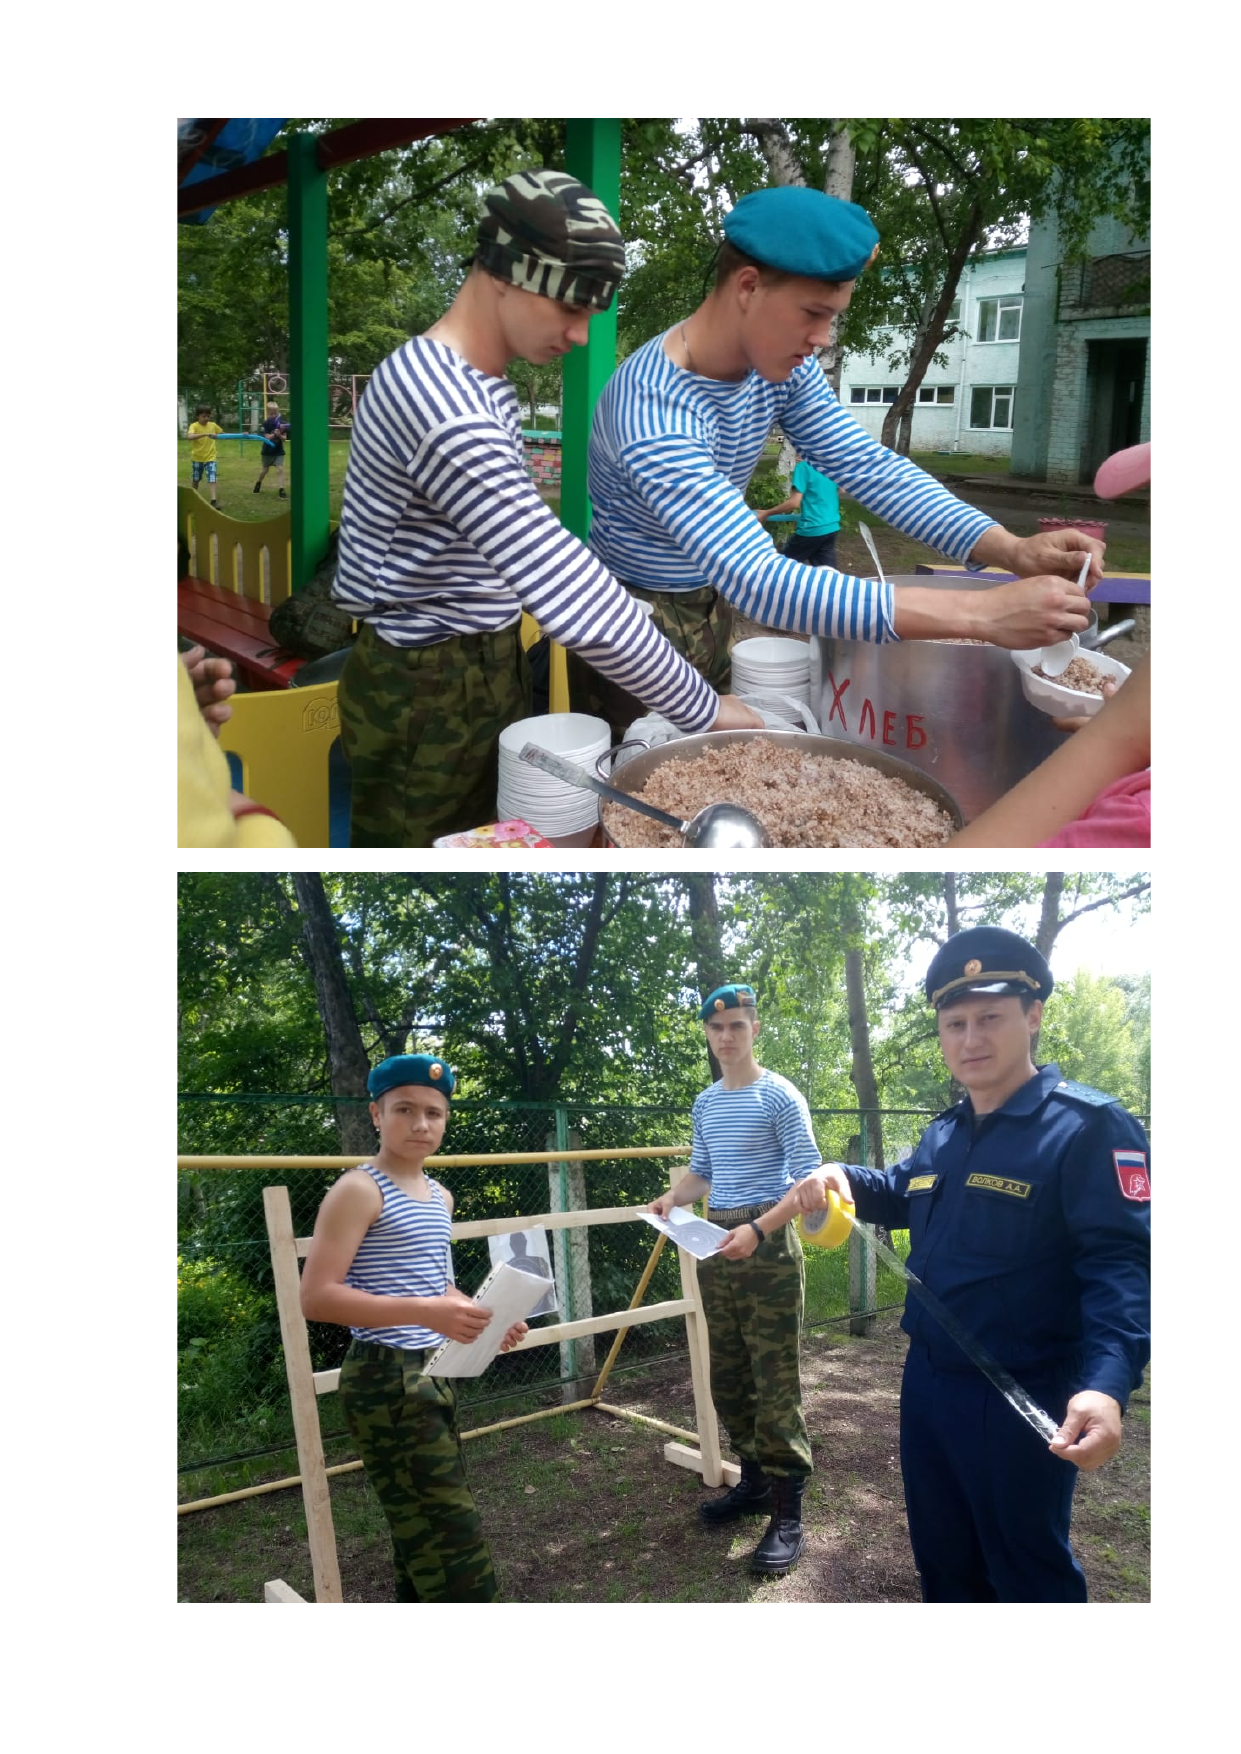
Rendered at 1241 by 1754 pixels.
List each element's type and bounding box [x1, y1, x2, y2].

picture [177, 118, 1151, 848]
picture [177, 872, 1151, 1603]
